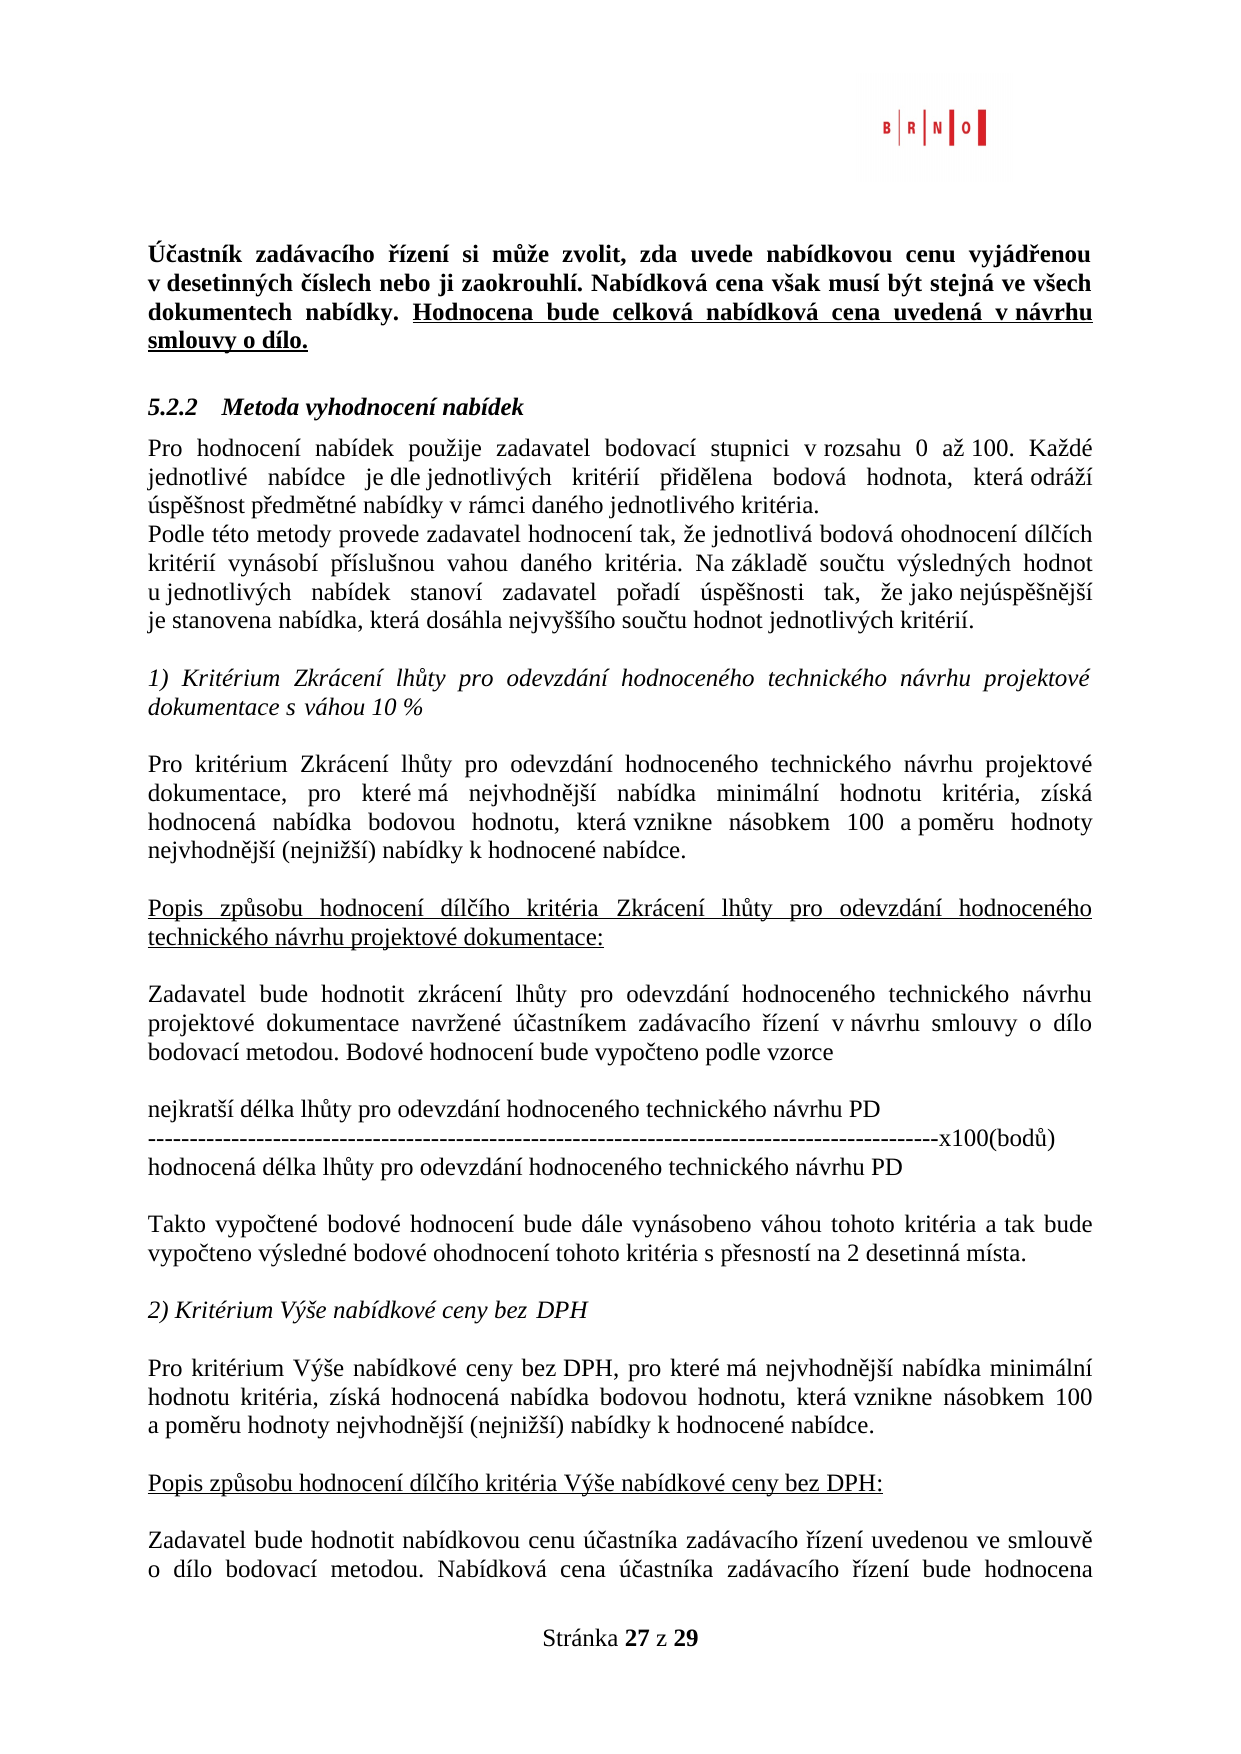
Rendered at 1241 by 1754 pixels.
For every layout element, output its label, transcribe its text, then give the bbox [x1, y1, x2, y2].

subtitle Metoda vyhodnocení nabídek [148, 392, 1093, 420]
text Účastník zadávacího řízení si může zvolit, zda uvede nabídkovou cenu vyjádřenou v desetinných číslech nebo ji zaokrouhlí. Nabídková cena však musí být stejná ve všech dokumentech nabídky. Hodnocena bude celková nabídková cena uvedená v návrhu smlouvy o dílo. [148, 239, 1093, 354]
text 2) Kritérium Výše nabídkové ceny bez DPH [148, 1295, 1093, 1324]
picture [855, 73, 1013, 182]
text Pro hodnocení nabídek použije zadavatel bodovací stupnici v rozsahu 0 až 100. Každé jednotlivé nabídce je dle jednotlivých kritérií přidělena bodová hodnota, která odráží úspěšnost předmětné nabídky v rámci daného jednotlivého kritéria. [148, 433, 1093, 519]
text 1) Kritérium Zkrácení lhůty pro odevzdání hodnoceného technického návrhu projektové dokumentace s váhou 10 % [148, 663, 1093, 720]
text Pro kritérium Výše nabídkové ceny bez DPH, pro které má nejvhodnější nabídka minimální hodnotu kritéria, získá hodnocená nabídka bodovou hodnotu, která vznikne násobkem 100 a poměru hodnoty nejvhodnější (nejnižší) nabídky k hodnocené nabídce. [148, 1353, 1093, 1439]
text Pro kritérium Zkrácení lhůty pro odevzdání hodnoceného technického návrhu projektové dokumentace, pro které má nejvhodnější nabídka minimální hodnotu kritéria, získá hodnocená nabídka bodovou hodnotu, která vznikne násobkem 100 a poměru hodnoty nejvhodnější (nejnižší) nabídky k hodnocené nabídce. [148, 749, 1093, 864]
text Zadavatel bude hodnotit zkrácení lhůty pro odevzdání hodnoceného technického návrhu projektové dokumentace navržené účastníkem zadávacího řízení v návrhu smlouvy o dílo bodovací metodou. Bodové hodnocení bude vypočteno podle vzorce [148, 979, 1093, 1065]
text -----------------------------------------------------------------------------------------------x100(bodů) [148, 1123, 1093, 1152]
text Podle této metody provede zadavatel hodnocení tak, že jednotlivá bodová ohodnocení dílčích kritérií vynásobí příslušnou vahou daného kritéria. Na základě součtu výsledných hodnot u jednotlivých nabídek stanoví zadavatel pořadí úspěšnosti tak, že jako nejúspěšnější je stanovena nabídka, která dosáhla nejvyššího součtu hodnot jednotlivých kritérií. [148, 519, 1093, 634]
text Popis způsobu hodnocení dílčího kritéria Zkrácení lhůty pro odevzdání hodnoceného technického návrhu projektové dokumentace: [148, 893, 1093, 950]
text Popis způsobu hodnocení dílčího kritéria Výše nabídkové ceny bez DPH: [148, 1468, 1093, 1497]
text hodnocená délka lhůty pro odevzdání hodnoceného technického návrhu PD [148, 1152, 1093, 1180]
text nejkratší délka lhůty pro odevzdání hodnoceného technického návrhu PD [148, 1094, 1093, 1123]
